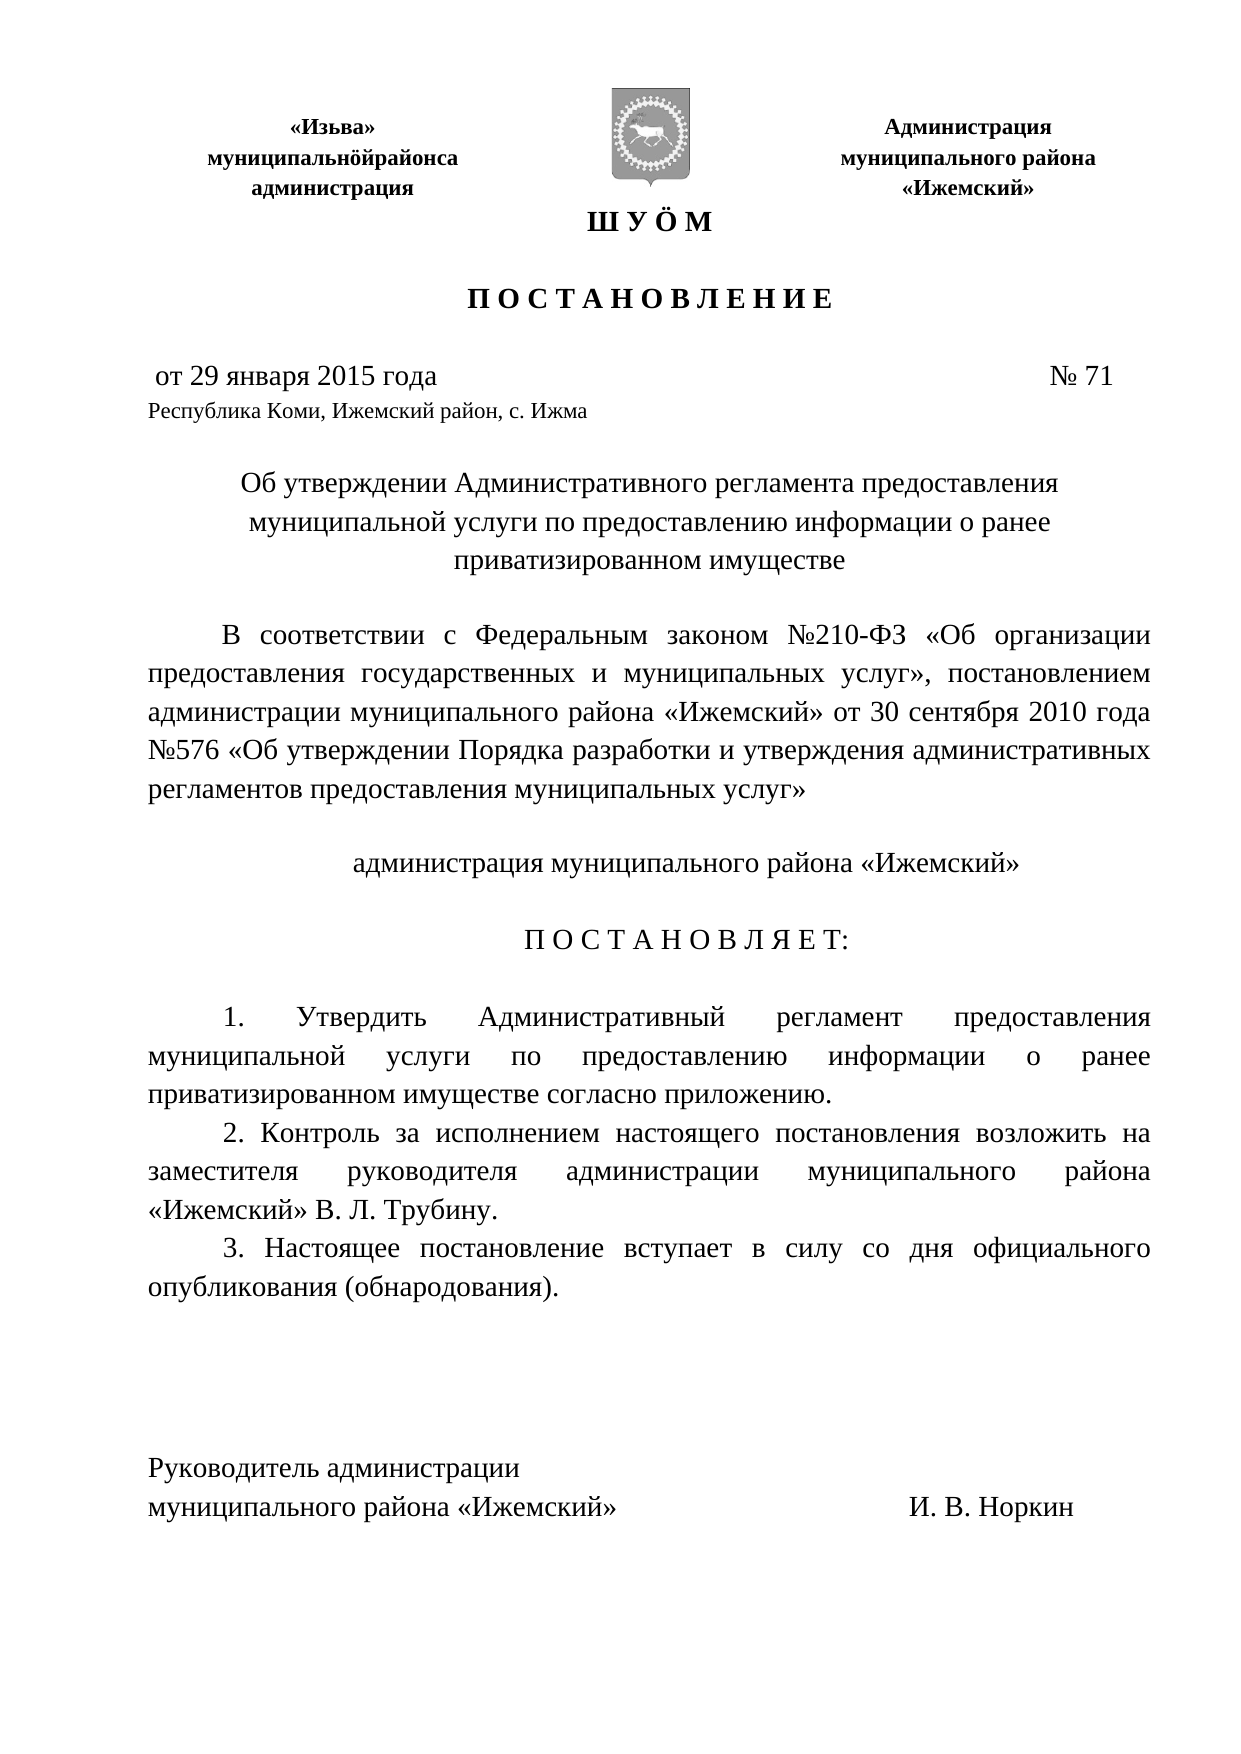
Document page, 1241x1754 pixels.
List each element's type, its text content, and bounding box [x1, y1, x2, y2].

picture [611, 88, 690, 187]
text Руководитель администрации [148, 1451, 1152, 1484]
table_header [535, 89, 767, 204]
text В соответствии с Федеральным законом №210-ФЗ «Об организации предоставления государственных и муниципальных услуг», постановлением администрации муниципального района «Ижемский» от 30 сентября 2010 года №576 «Об утверждении Порядка разработки и утверждения административных регламентов предоставления муниципальных услуг» [148, 617, 1152, 804]
text Об утверждении Административного регламента предоставления муниципальной услуги по предоставлению информации о ранее приватизированном имуществе [148, 465, 1152, 576]
text П О С Т А Н О В Л Е Н И Е [148, 281, 1152, 314]
text Ш У Ö М [148, 204, 1152, 237]
text 2. Контроль за исполнением настоящего постановления возложить на заместителя руководителя администрации муниципального района «Ижемский» В. Л. Трубину. [148, 1115, 1152, 1226]
text 3. Настоящее постановление вступает в силу со дня официального опубликования (обнародования). [148, 1231, 1152, 1303]
text 1. Утвердить Административный регламент предоставления муниципальной услуги по предоставлению информации о ранее приватизированном имуществе согласно приложению. [148, 999, 1152, 1110]
table_header Администрация муниципального района «Ижемский» [767, 89, 1169, 204]
text П О С Т А Н О В Л Я Е Т: [148, 922, 1152, 956]
text администрация муниципального района «Ижемский» [148, 845, 1152, 879]
text от 29 января 2015 года № 71 [148, 358, 1152, 392]
table_header «Изьва» муниципальнöйрайонса администрация [130, 89, 535, 204]
text муниципального района «Ижемский» И. В. Норкин [148, 1489, 1152, 1523]
text Республика Коми, Ижемский район, с. Ижма [148, 397, 1152, 423]
